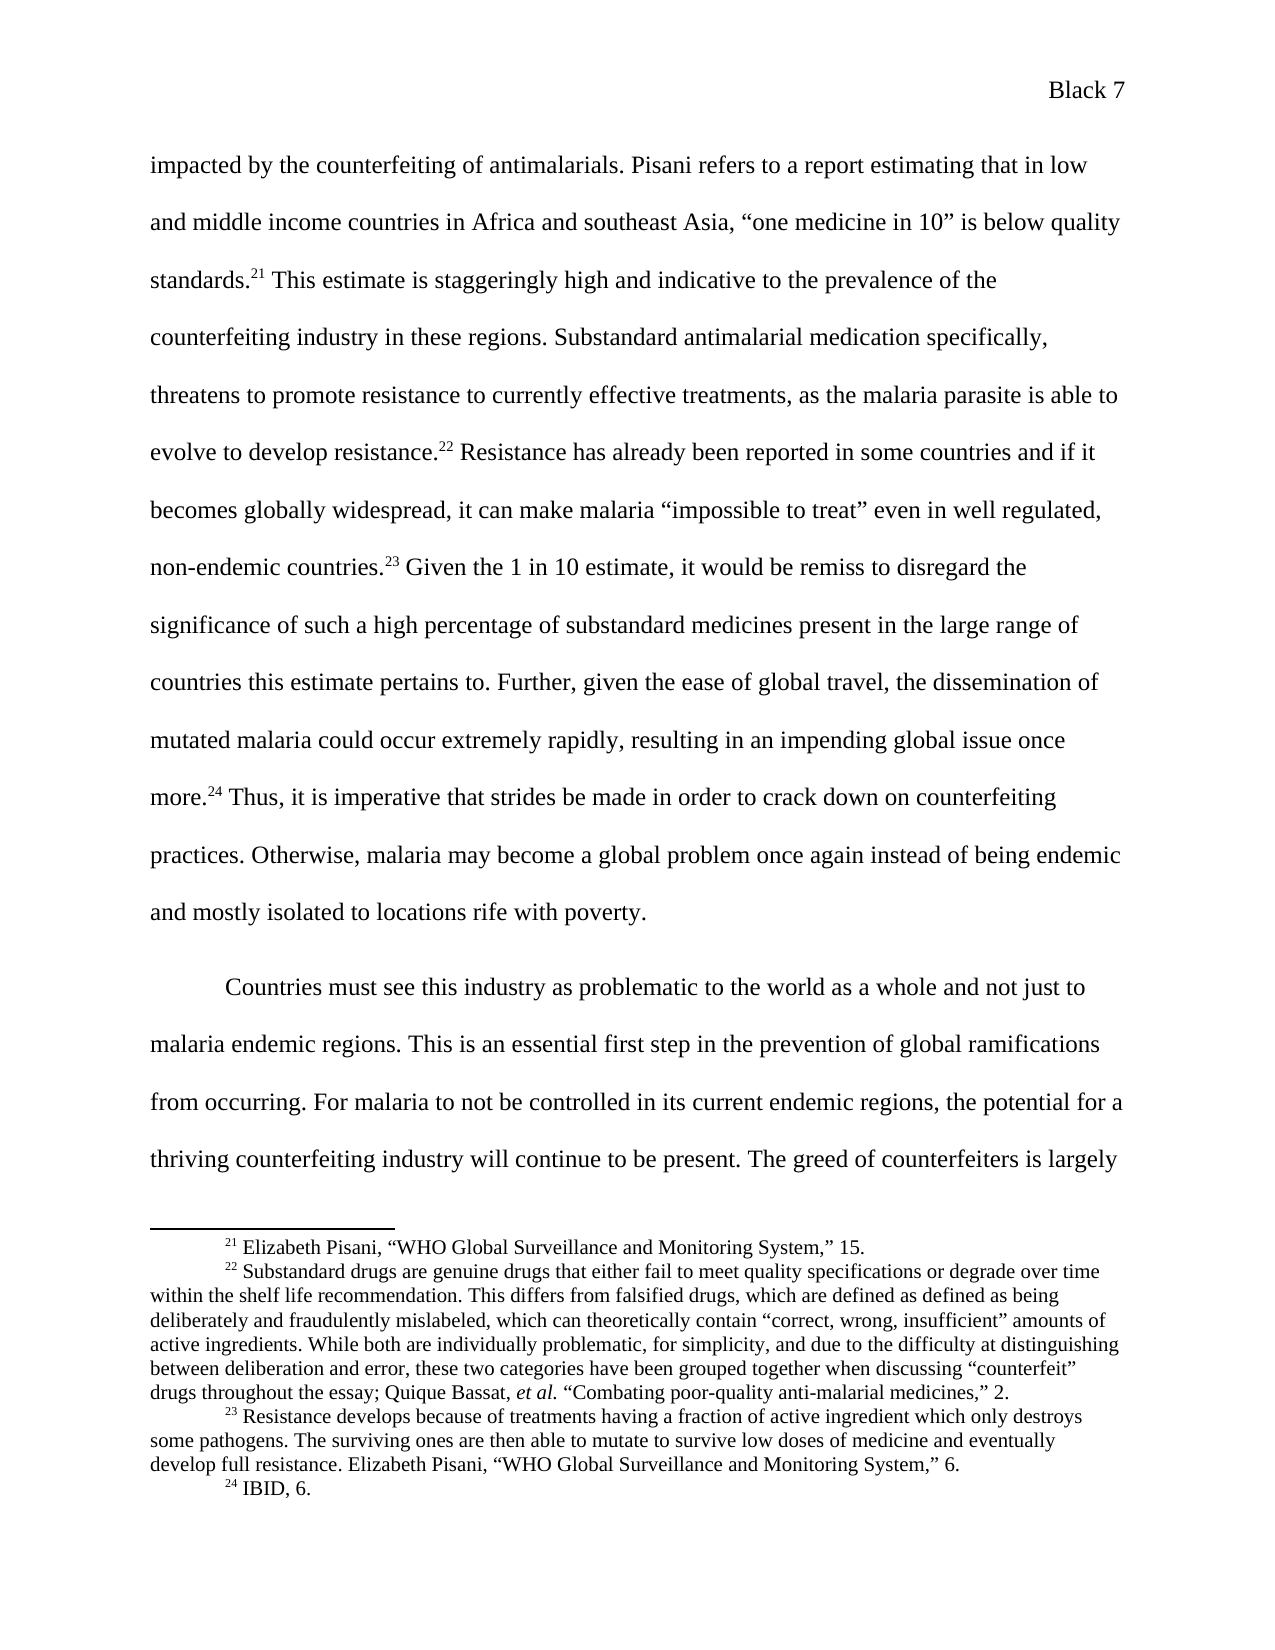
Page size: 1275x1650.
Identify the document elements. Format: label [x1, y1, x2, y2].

text [150, 972, 1125, 1173]
text [150, 150, 1125, 926]
